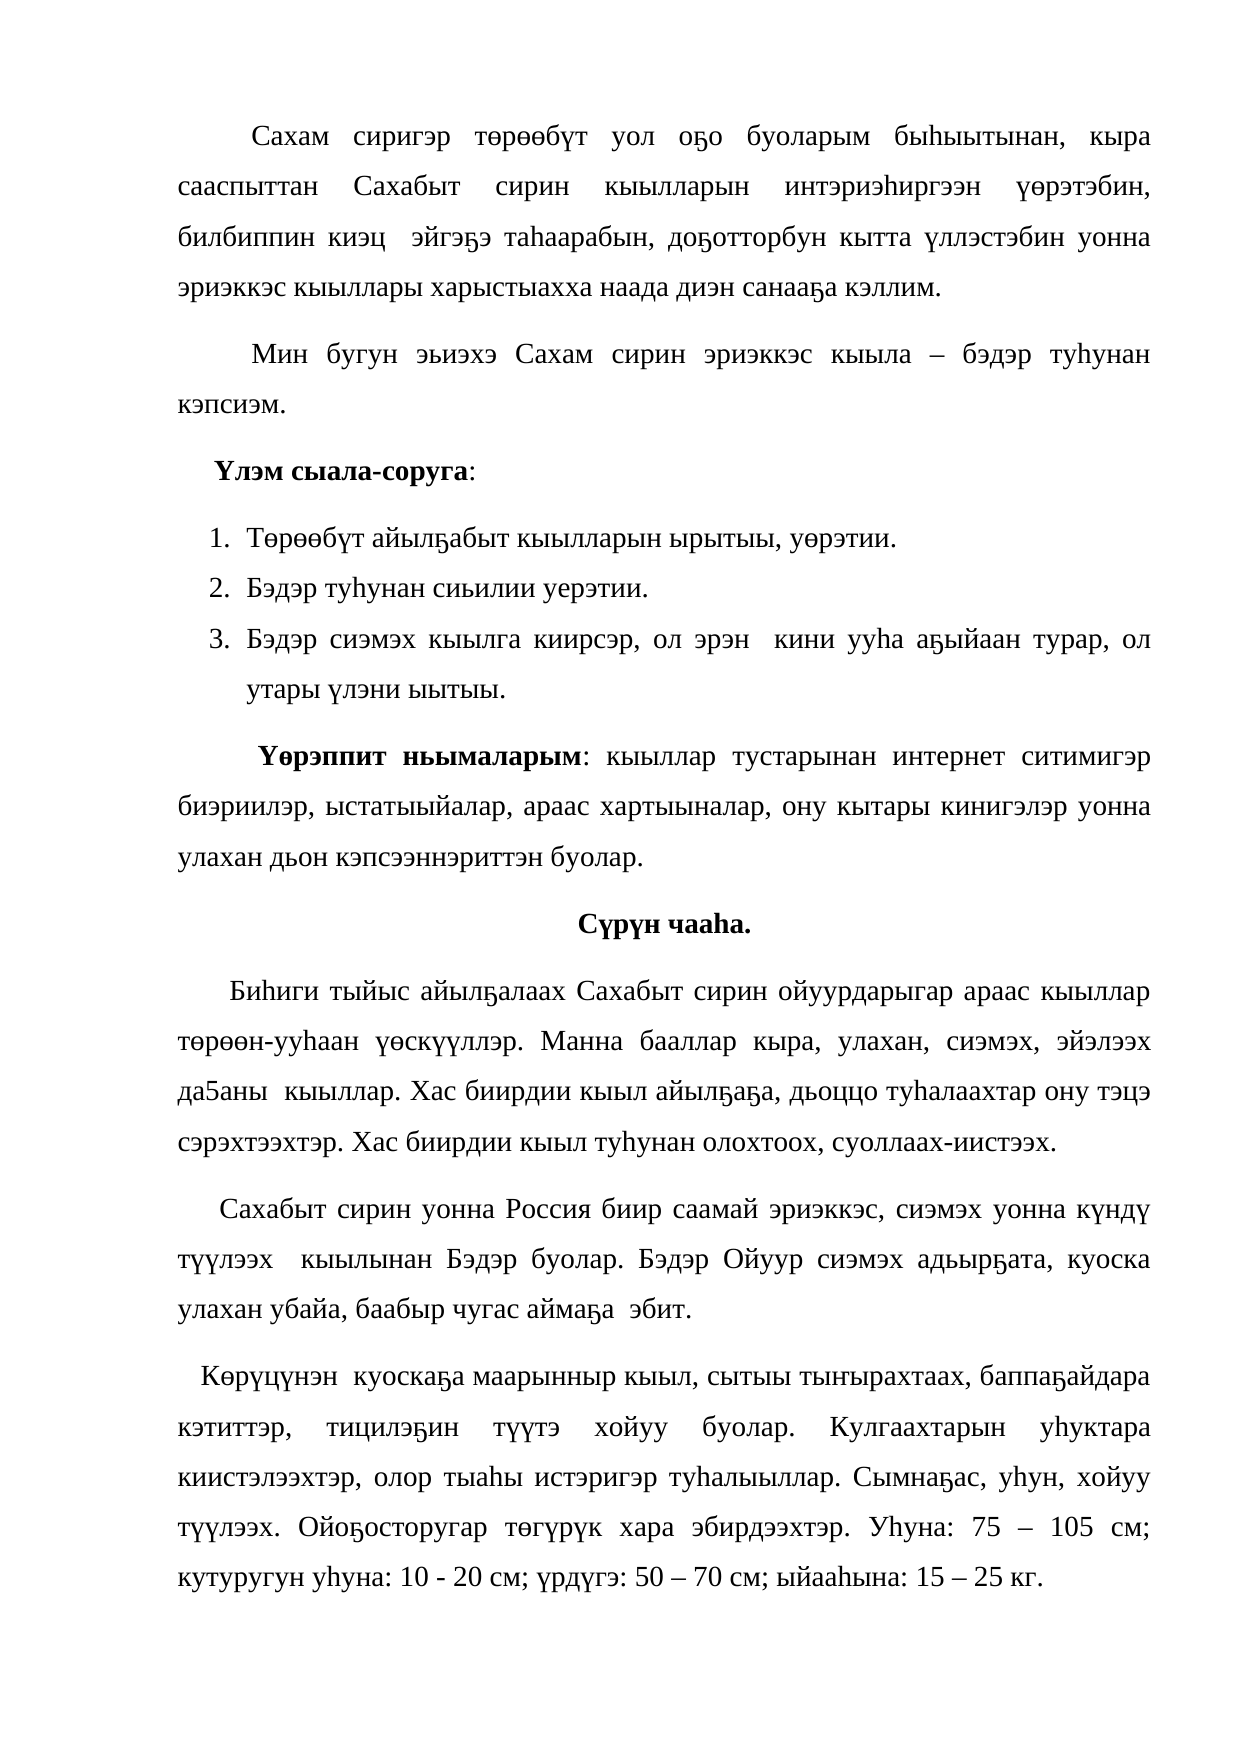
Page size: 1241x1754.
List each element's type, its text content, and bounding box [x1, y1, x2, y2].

text Үлэм сыала-соруга: [177, 453, 1152, 487]
text Көрүцүнэн куоскаҕа маарынныр кыыл, сытыы тыҥырахтаах, баппаҕайдара кэтиттэр, тицилэҕин түүтэ хойуу буолар. Кулгаахтарын уһуктара киистэлээхтэр, олор тыаһы истэригэр туһалыыллар. Сымнаҕас, уһун, хойуу түүлээх. Ойоҕосторугар төгүрүк хара эбирдээхтэр. Уһуна: 75 – 105 см; кутуругун уһуна: 10 - 20 см; үрдүгэ: 50 – 70 см; ыйааһына: 15 – 25 кг. [177, 1358, 1152, 1593]
text Үөрэппит ньымаларым: кыыллар тустарынан интернет ситимигэр биэриилэр, ыстатыыйалар, араас хартыыналар, ону кытары кинигэлэр уонна улахан дьон кэпсээннэриттэн буолар. [177, 738, 1152, 872]
list Бэдэр сиэмэх кыылга киирсэр, ол эрэн кини ууһа аҕыйаан турар, ол утары үлэни ыытыы. [208, 621, 1152, 705]
list Бэдэр туһунан сиьилии уерэтии. [208, 571, 1152, 604]
list Төрөөбүт айылҕабыт кыылларын ырытыы, уөрэтии. [208, 520, 1152, 554]
text Сахабыт сирин уонна Россия биир саамай эриэккэс, сиэмэх уонна күндү түүлээх кыылынан Бэдэр буолар. Бэдэр Ойуур сиэмэх адьырҕата, куоска улахан убайа, баабыр чугас аймаҕа эбит. [177, 1191, 1152, 1325]
text Сахам сиригэр төрөөбүт уол оҕо буоларым быһыытынан, кыра сааспыттан Сахабыт сирин кыылларын интэриэһиргээн үөрэтэбин, билбиппин киэц эйгэҕэ таһаарабын, доҕотторбун кытта үллэстэбин уонна эриэккэс кыыллары харыстыахха наада диэн санааҕа кэллим. [177, 118, 1152, 303]
text Биһиги тыйыс айылҕалаах Сахабыт сирин ойуурдарыгар араас кыыллар төрөөн-ууһаан үөскүүллэр. Манна бааллар кыра, улахан, сиэмэх, эйэлээх да5аны кыыллар. Хас биирдии кыыл айылҕаҕа, дьоццо туһалаахтар ону тэцэ сэрэхтээхтэр. Хас биирдии кыыл туһунан олохтоох, суоллаах-иистээх. [177, 973, 1152, 1157]
text Мин бугун эьиэхэ Сахам сирин эриэккэс кыыла – бэдэр туһунан кэпсиэм. [177, 336, 1152, 420]
text Сүрүн чааһа. [177, 906, 1152, 939]
